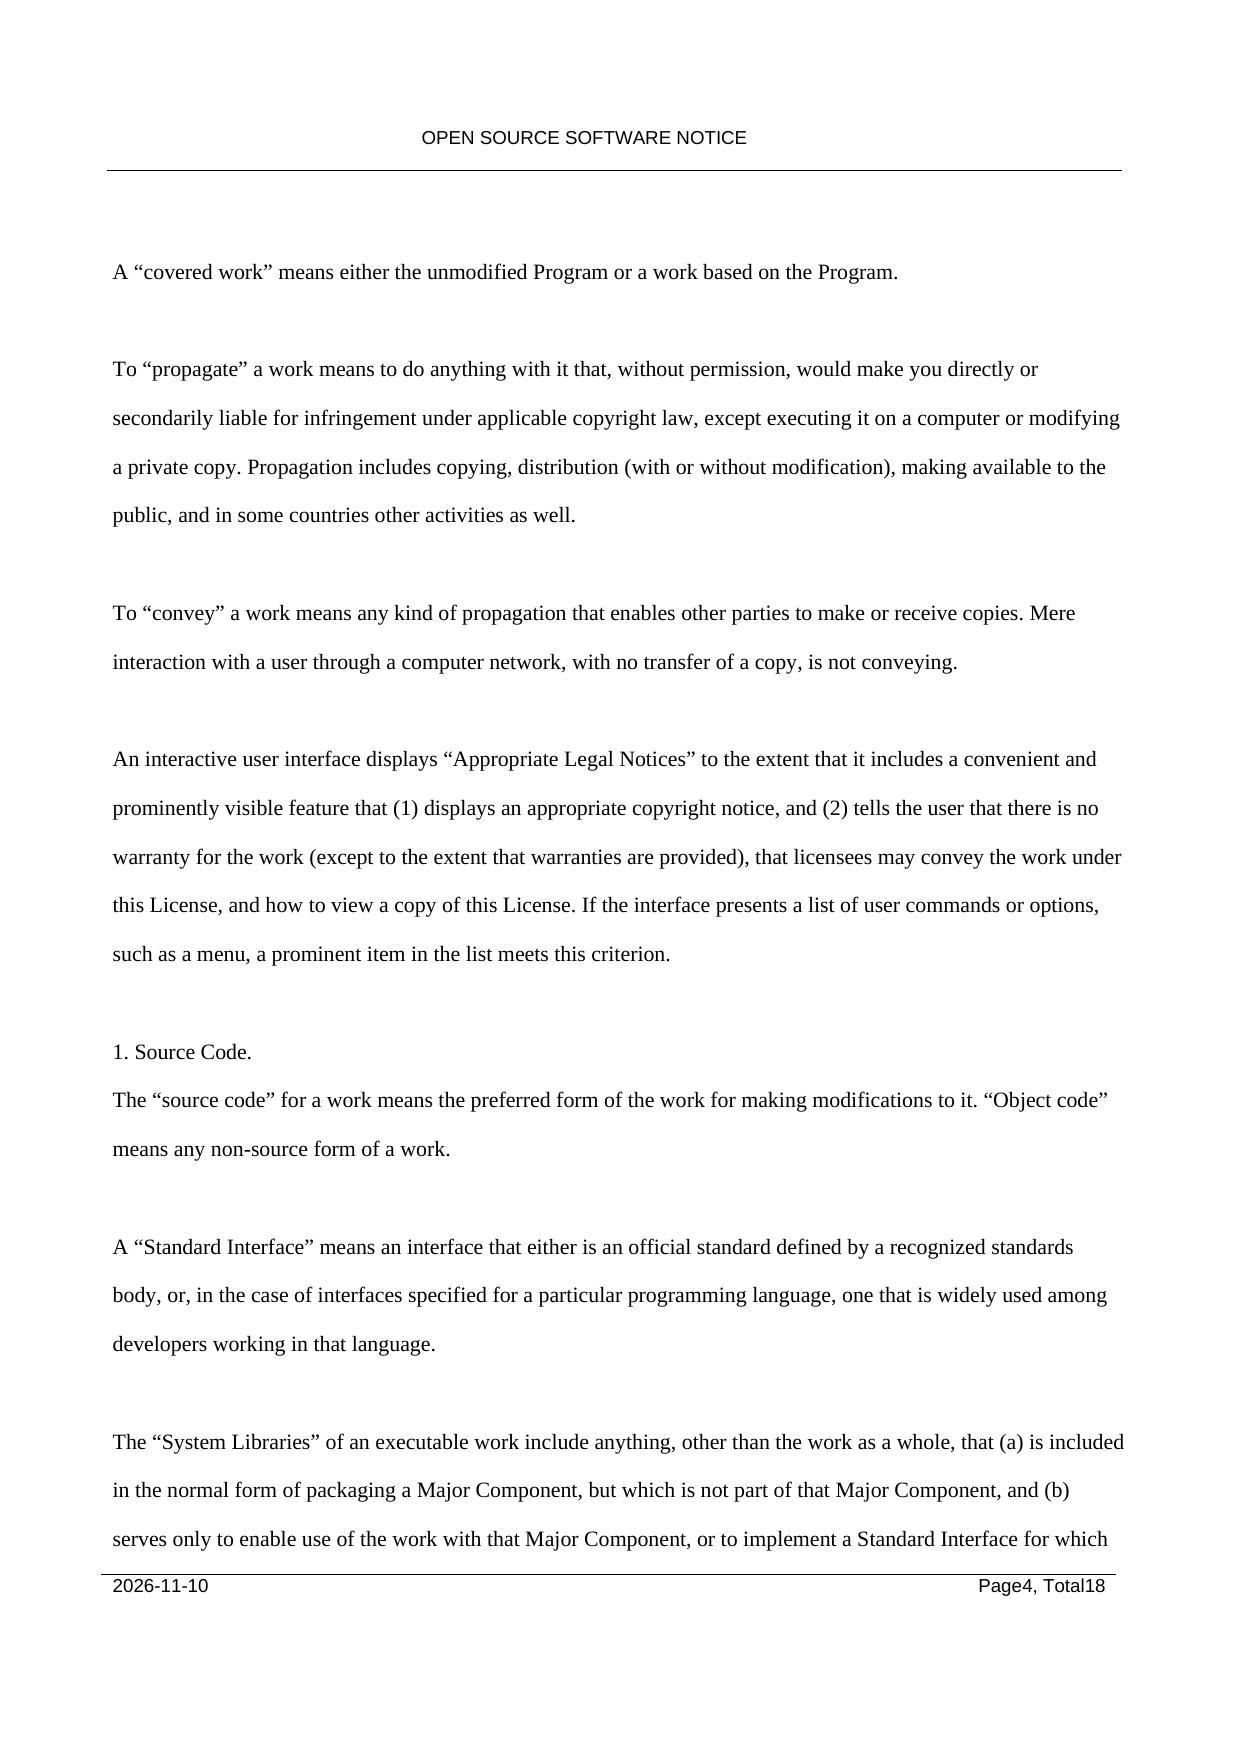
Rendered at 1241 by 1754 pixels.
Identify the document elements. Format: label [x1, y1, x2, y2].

text [112, 206, 1128, 1555]
